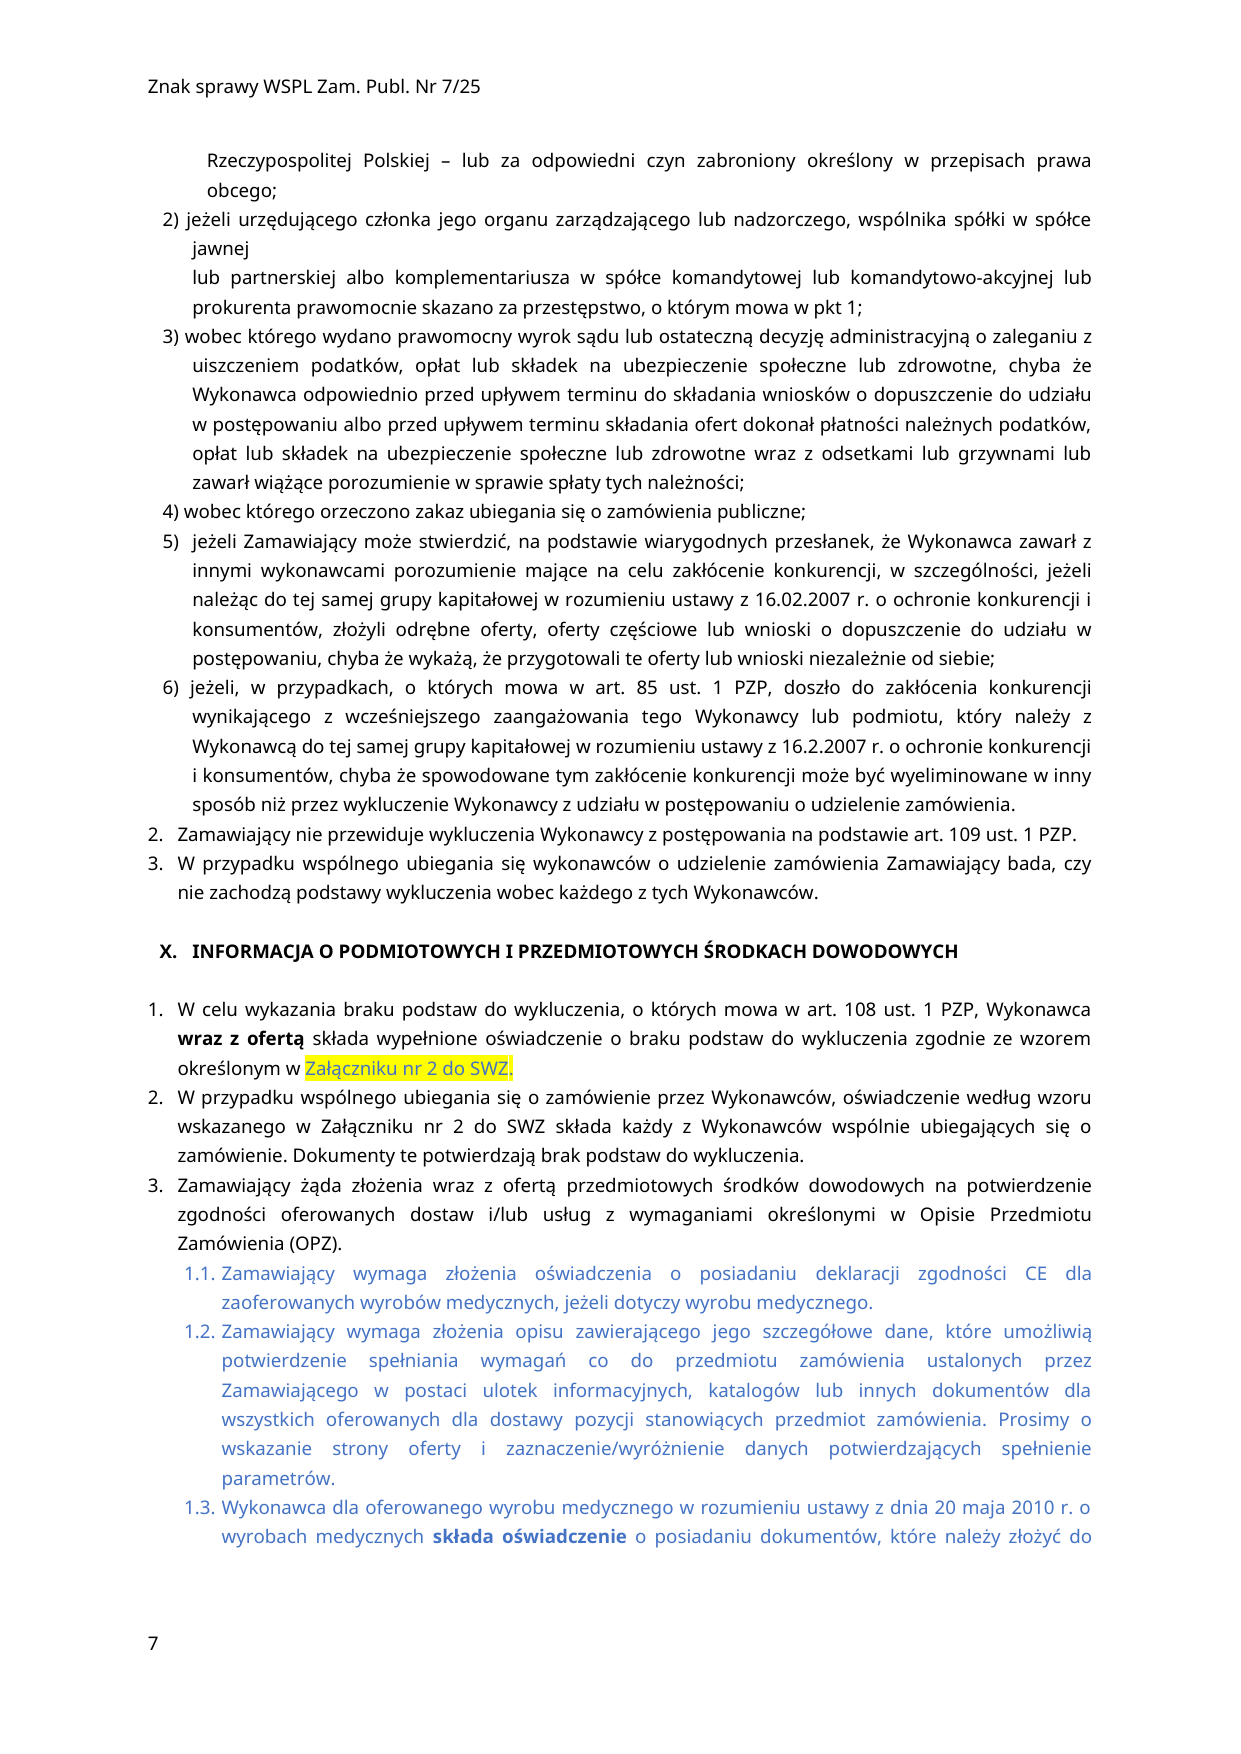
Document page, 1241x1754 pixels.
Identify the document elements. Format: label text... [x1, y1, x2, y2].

text 3) wobec którego wydano prawomocny wyrok sądu lub ostateczną decyzję administracyjną o zaleganiu z uiszczeniem podatków, opłat lub składek na ubezpieczenie społeczne lub zdrowotne, chyba że Wykonawca odpowiednio przed upływem terminu do składania wniosków o dopuszczenie do udziału w postępowaniu albo przed upływem terminu składania ofert dokonał płatności należnych podatków, opłat lub składek na ubezpieczenie społeczne lub zdrowotne wraz z odsetkami lub grzywnami lub zawarł wiążące porozumienie w sprawie spłaty tych należności; [162, 323, 1093, 495]
list W celu wykazania braku podstaw do wykluczenia, o których mowa w art. 108 ust. 1 PZP, Wykonawca wraz z ofertą składa wypełnione oświadczenie o braku podstaw do wykluczenia zgodnie ze wzorem określonym w Załączniku nr 2 do SWZ. [148, 996, 1093, 1081]
text 5) jeżeli Zamawiający może stwierdzić, na podstawie wiarygodnych przesłanek, że Wykonawca zawarł z innymi wykonawcami porozumienie mające na celu zakłócenie konkurencji, w szczególności, jeżeli należąc do tej samej grupy kapitałowej w rozumieniu ustawy z 16.02.2007 r. o ochronie konkurencji i konsumentów, złożyli odrębne oferty, oferty częściowe lub wnioski o dopuszczenie do udziału w postępowaniu, chyba że wykażą, że przygotowali te oferty lub wnioski niezależnie od siebie; [162, 528, 1093, 671]
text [207, 148, 1093, 202]
list INFORMACJA O PODMIOTOWYCH I PRZEDMIOTOWYCH ŚRODKACH DOWODOWYCH [177, 938, 1093, 963]
list W przypadku wspólnego ubiegania się o zamówienie przez Wykonawców, oświadczenie według wzoru wskazanego w Załączniku nr 2 do SWZ składa każdy z Wykonawców wspólnie ubiegających się o zamówienie. Dokumenty te potwierdzają brak podstaw do wykluczenia. [148, 1084, 1093, 1168]
text 4) wobec którego orzeczono zakaz ubiegania się o zamówienia publiczne; [162, 499, 1093, 524]
list Zamawiający żąda złożenia wraz z ofertą przedmiotowych środków dowodowych na potwierdzenie zgodności oferowanych dostaw i/lub usług z wymaganiami określonymi w Opisie Przedmiotu Zamówienia (OPZ). [148, 1172, 1093, 1256]
list Zamawiający wymaga złożenia opisu zawierającego jego szczegółowe dane, które umożliwią potwierdzenie spełniania wymagań co do przedmiotu zamówienia ustalonych przez Zamawiającego w postaci ulotek informacyjnych, katalogów lub innych dokumentów dla wszystkich oferowanych dla dostawy pozycji stanowiących przedmiot zamówienia. Prosimy o wskazanie strony oferty i zaznaczenie/wyróżnienie danych potwierdzających spełnienie parametrów. [184, 1318, 1093, 1490]
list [184, 1494, 1093, 1549]
list W przypadku wspólnego ubiegania się wykonawców o udzielenie zamówienia Zamawiający bada, czy nie zachodzą podstawy wykluczenia wobec każdego z tych Wykonawców. [148, 850, 1093, 905]
text 2) jeżeli urzędującego członka jego organu zarządzającego lub nadzorczego, wspólnika spółki w spółce jawnej lub partnerskiej albo komplementariusza w spółce komandytowej lub komandytowo-akcyjnej lub prokurenta prawomocnie skazano za przestępstwo, o którym mowa w pkt 1; [162, 206, 1093, 319]
list Zamawiający wymaga złożenia oświadczenia o posiadaniu deklaracji zgodności CE dla zaoferowanych wyrobów medycznych, jeżeli dotyczy wyrobu medycznego. [184, 1260, 1093, 1315]
list Zamawiający nie przewiduje wykluczenia Wykonawcy z postępowania na podstawie art. 109 ust. 1 PZP. [148, 821, 1093, 846]
text 6) jeżeli, w przypadkach, o których mowa w art. 85 ust. 1 PZP, doszło do zakłócenia konkurencji wynikającego z wcześniejszego zaangażowania tego Wykonawcy lub podmiotu, który należy z Wykonawcą do tej samej grupy kapitałowej w rozumieniu ustawy z 16.2.2007 r. o ochronie konkurencji i konsumentów, chyba że spowodowane tym zakłócenie konkurencji może być wyeliminowane w inny sposób niż przez wykluczenie Wykonawcy z udziału w postępowaniu o udzielenie zamówienia. [162, 674, 1093, 817]
